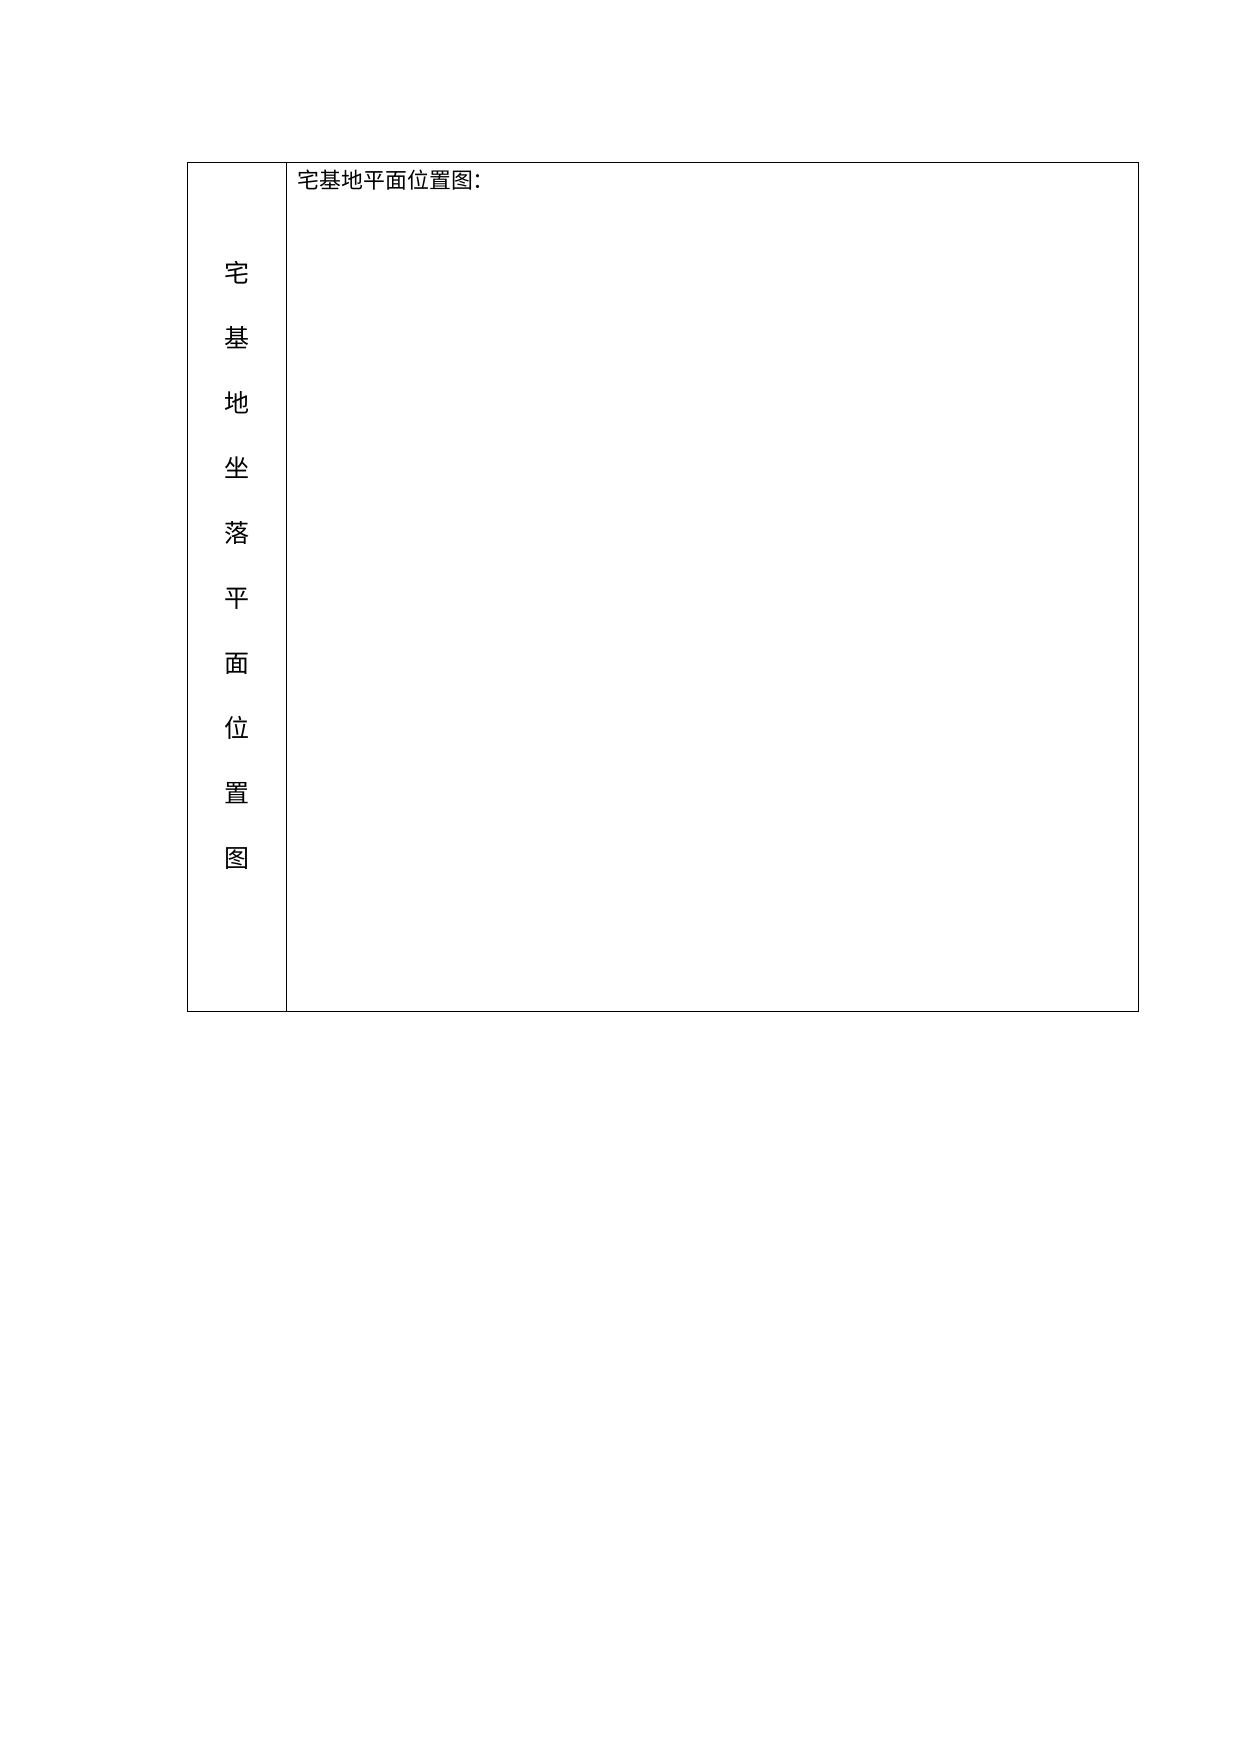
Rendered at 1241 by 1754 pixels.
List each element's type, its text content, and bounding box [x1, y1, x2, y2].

table_cell 宅 基 地 坐 落 平 面 位 置 图 [188, 163, 286, 1011]
table_cell 宅基地平面位置图： [287, 163, 1138, 1011]
